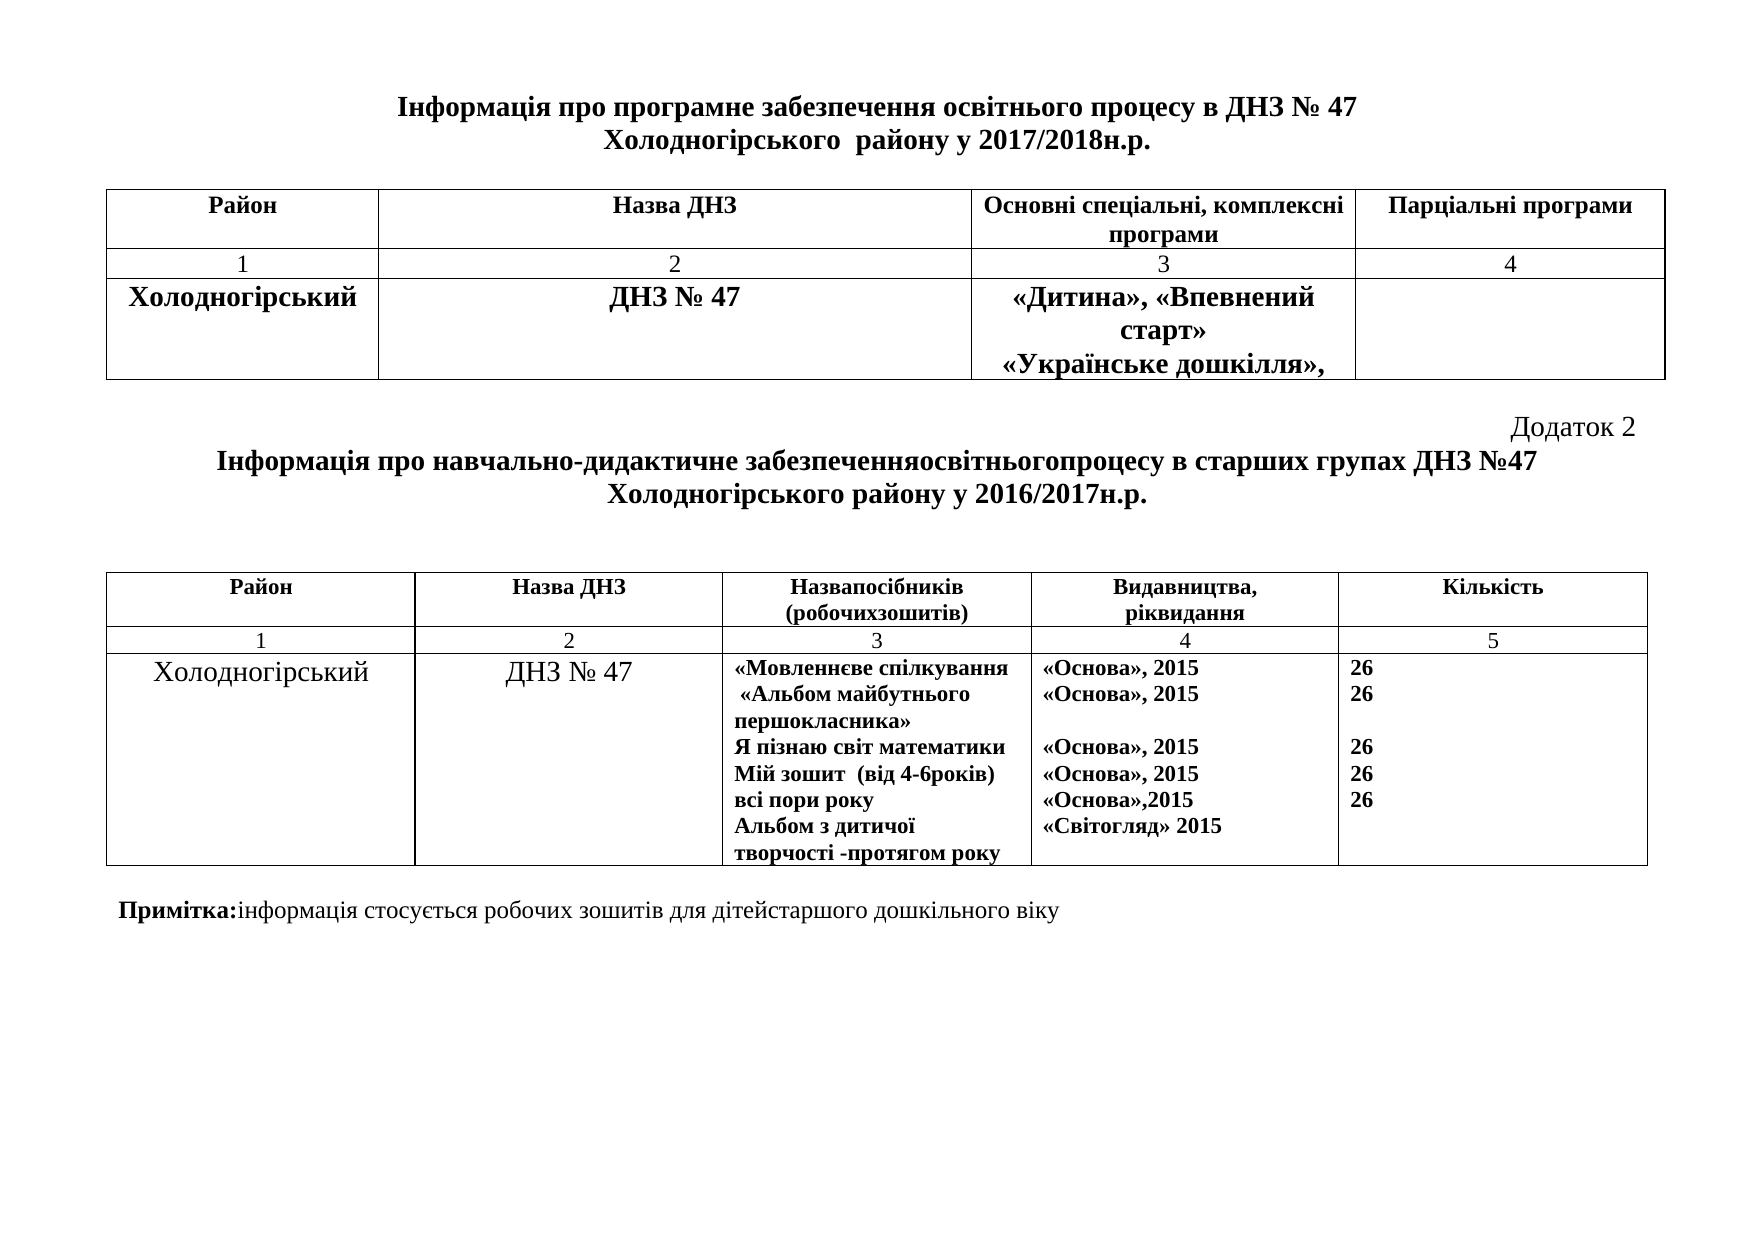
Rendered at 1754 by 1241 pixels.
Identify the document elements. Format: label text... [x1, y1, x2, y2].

table_cell 4 [1032, 627, 1338, 653]
table_header Назвапосібників (робочихзошитів) [723, 573, 1031, 626]
text Примітка:інформація стосується робочих зошитів для дітейстаршого дошкільного віку [118, 895, 1636, 923]
text Додаток 2 [118, 409, 1636, 443]
text Холодногірського району у 2017/2018н.р. [118, 122, 1636, 156]
table_cell 2 [416, 627, 722, 653]
table_header Парціальні програми [1356, 190, 1664, 248]
table_cell Холодногірський [107, 279, 378, 379]
text Холодногірського району у 2016/2017н.р. [118, 476, 1636, 510]
table_cell Холодногірський [107, 654, 414, 865]
table_cell 1 [107, 627, 414, 653]
table_cell 1 [107, 249, 378, 278]
table_cell 3 [723, 627, 1031, 653]
table_cell [1356, 279, 1664, 379]
table_cell 5 [1339, 627, 1647, 653]
table_header Назва ДНЗ [379, 190, 971, 248]
table_cell «Мовленнєве спілкування «Альбом майбутнього першокласника» Я пізнаю світ математики Мій зошит (від 4-6років) всі пори року Альбом з дитичої творчості -протягом року [723, 654, 1031, 865]
table_cell 4 [1356, 249, 1664, 278]
table_header Назва ДНЗ [416, 573, 722, 626]
table_cell 2 [379, 249, 971, 278]
table_cell ДНЗ № 47 [416, 654, 722, 865]
table_cell 26 26 26 26 26 [1339, 654, 1647, 865]
table_cell ДНЗ № 47 [379, 279, 971, 379]
text Інформація про навчально-дидактичне забезпеченняосвітньогопроцесу в старших групах ДНЗ №47 [118, 443, 1636, 476]
table_header Кількість [1339, 573, 1647, 626]
text Інформація про програмне забезпечення освітнього процесу в ДНЗ № 47 [118, 89, 1636, 122]
table_header Район [107, 190, 378, 248]
table_cell «Основа», 2015 «Основа», 2015 «Основа», 2015 «Основа», 2015 «Основа»,2015 «Світогляд» 2015 [1032, 654, 1338, 865]
table_header Видавництва, ріквидання [1032, 573, 1338, 626]
table_header Район [107, 573, 414, 626]
table_cell 3 [972, 249, 1355, 278]
table_cell «Дитина», «Впевнений старт» «Українське дошкілля», [972, 279, 1355, 379]
table_header Основні спеціальні, комплексні програми [972, 190, 1355, 248]
